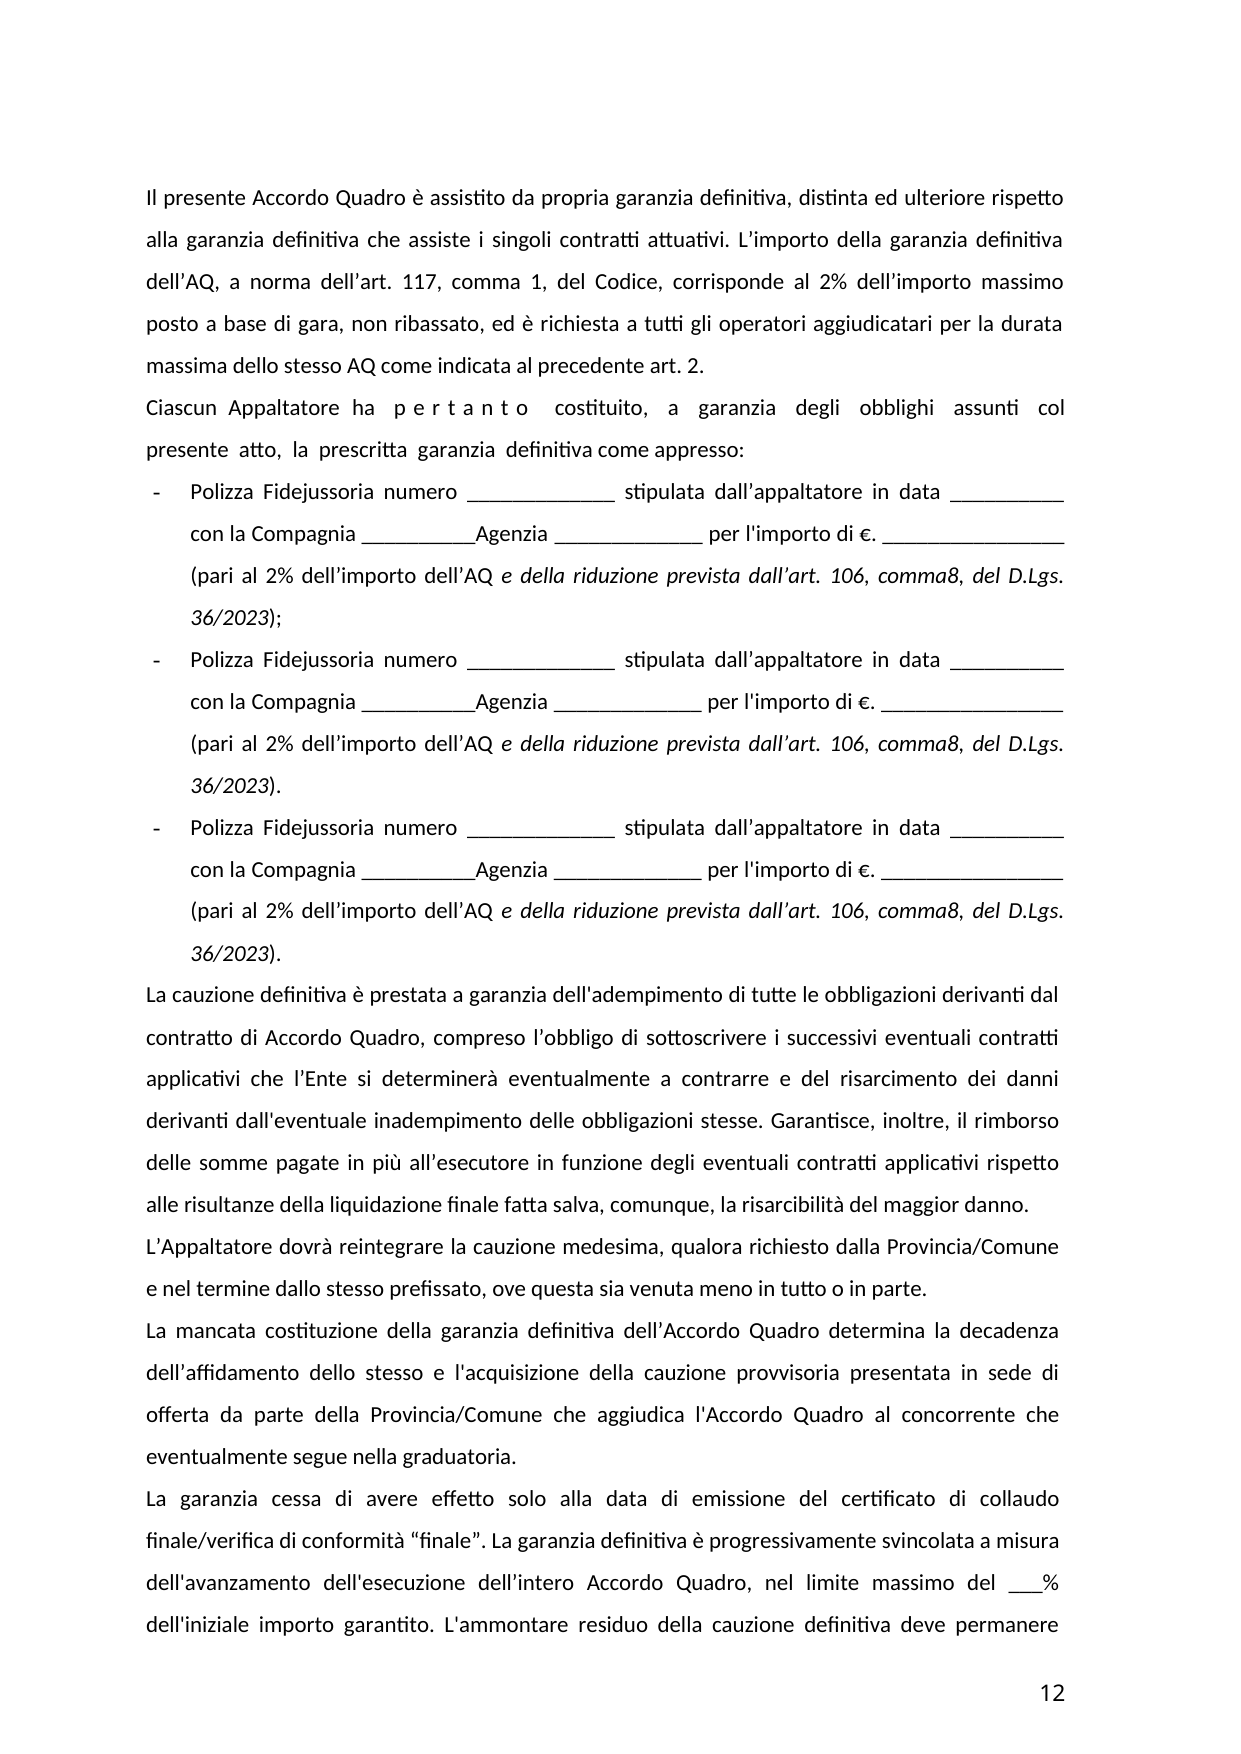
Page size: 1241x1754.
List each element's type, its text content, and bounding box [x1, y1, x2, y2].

text La cauzione definitiva è prestata a garanzia dell'adempimento di tutte le obbligazioni derivanti dal contratto di Accordo Quadro, compreso l’obbligo di sottoscrivere i successivi eventuali contratti applicativi che l’Ente si determinerà eventualmente a contrarre e del risarcimento dei danni derivanti dall'eventuale inadempimento delle obbligazioni stesse. Garantisce, inoltre, il rimborso delle somme pagate in più all’esecutore in funzione degli eventuali contratti applicativi rispetto alle risultanze della liquidazione finale fatta salva, comunque, la risarcibilità del maggior danno. [146, 981, 1061, 1218]
text Il presente Accordo Quadro è assistito da propria garanzia definitiva, distinta ed ulteriore rispetto alla garanzia definitiva che assiste i singoli contratti attuativi. L’importo della garanzia definitiva dell’AQ, a norma dell’art. 117, comma 1, del Codice, corrisponde al 2% dell’importo massimo posto a base di gara, non ribassato, ed è richiesta a tutti gli operatori aggiudicatari per la durata massima dello stesso AQ come indicata al precedente art. 2. [146, 183, 1065, 379]
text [146, 1484, 1061, 1638]
list Polizza Fidejussoria numero _____________ stipulata dall’appaltatore in data __________ con la Compagnia __________Agenzia _____________ per l'importo di €. ________________ (pari al 2% dell’importo dell’AQ e della riduzione prevista dall’art. 106, comma8, del D.Lgs. 36/2023). [153, 813, 1065, 967]
list Polizza Fidejussoria numero _____________ stipulata dall’appaltatore in data __________ con la Compagnia __________Agenzia _____________ per l'importo di €. ________________ (pari al 2% dell’importo dell’AQ e della riduzione prevista dall’art. 106, comma8, del D.Lgs. 36/2023). [153, 645, 1065, 799]
text La mancata costituzione della garanzia definitiva dell’Accordo Quadro determina la decadenza dell’affidamento dello stesso e l'acquisizione della cauzione provvisoria presentata in sede di offerta da parte della Provincia/Comune che aggiudica l'Accordo Quadro al concorrente che eventualmente segue nella graduatoria. [146, 1316, 1061, 1470]
text L’Appaltatore dovrà reintegrare la cauzione medesima, qualora richiesto dalla Provincia/Comune e nel termine dallo stesso prefissato, ove questa sia venuta meno in tutto o in parte. [146, 1232, 1061, 1302]
list Polizza Fidejussoria numero _____________ stipulata dall’appaltatore in data __________ con la Compagnia __________Agenzia _____________ per l'importo di €. ________________ (pari al 2% dell’importo dell’AQ e della riduzione prevista dall’art. 106, comma8, del D.Lgs. 36/2023); [153, 477, 1065, 631]
text Ciascun Appaltatore ha pertanto costituito, a garanzia degli obblighi assunti col presente atto, la prescritta garanzia definitiva come appresso: [146, 393, 1065, 463]
